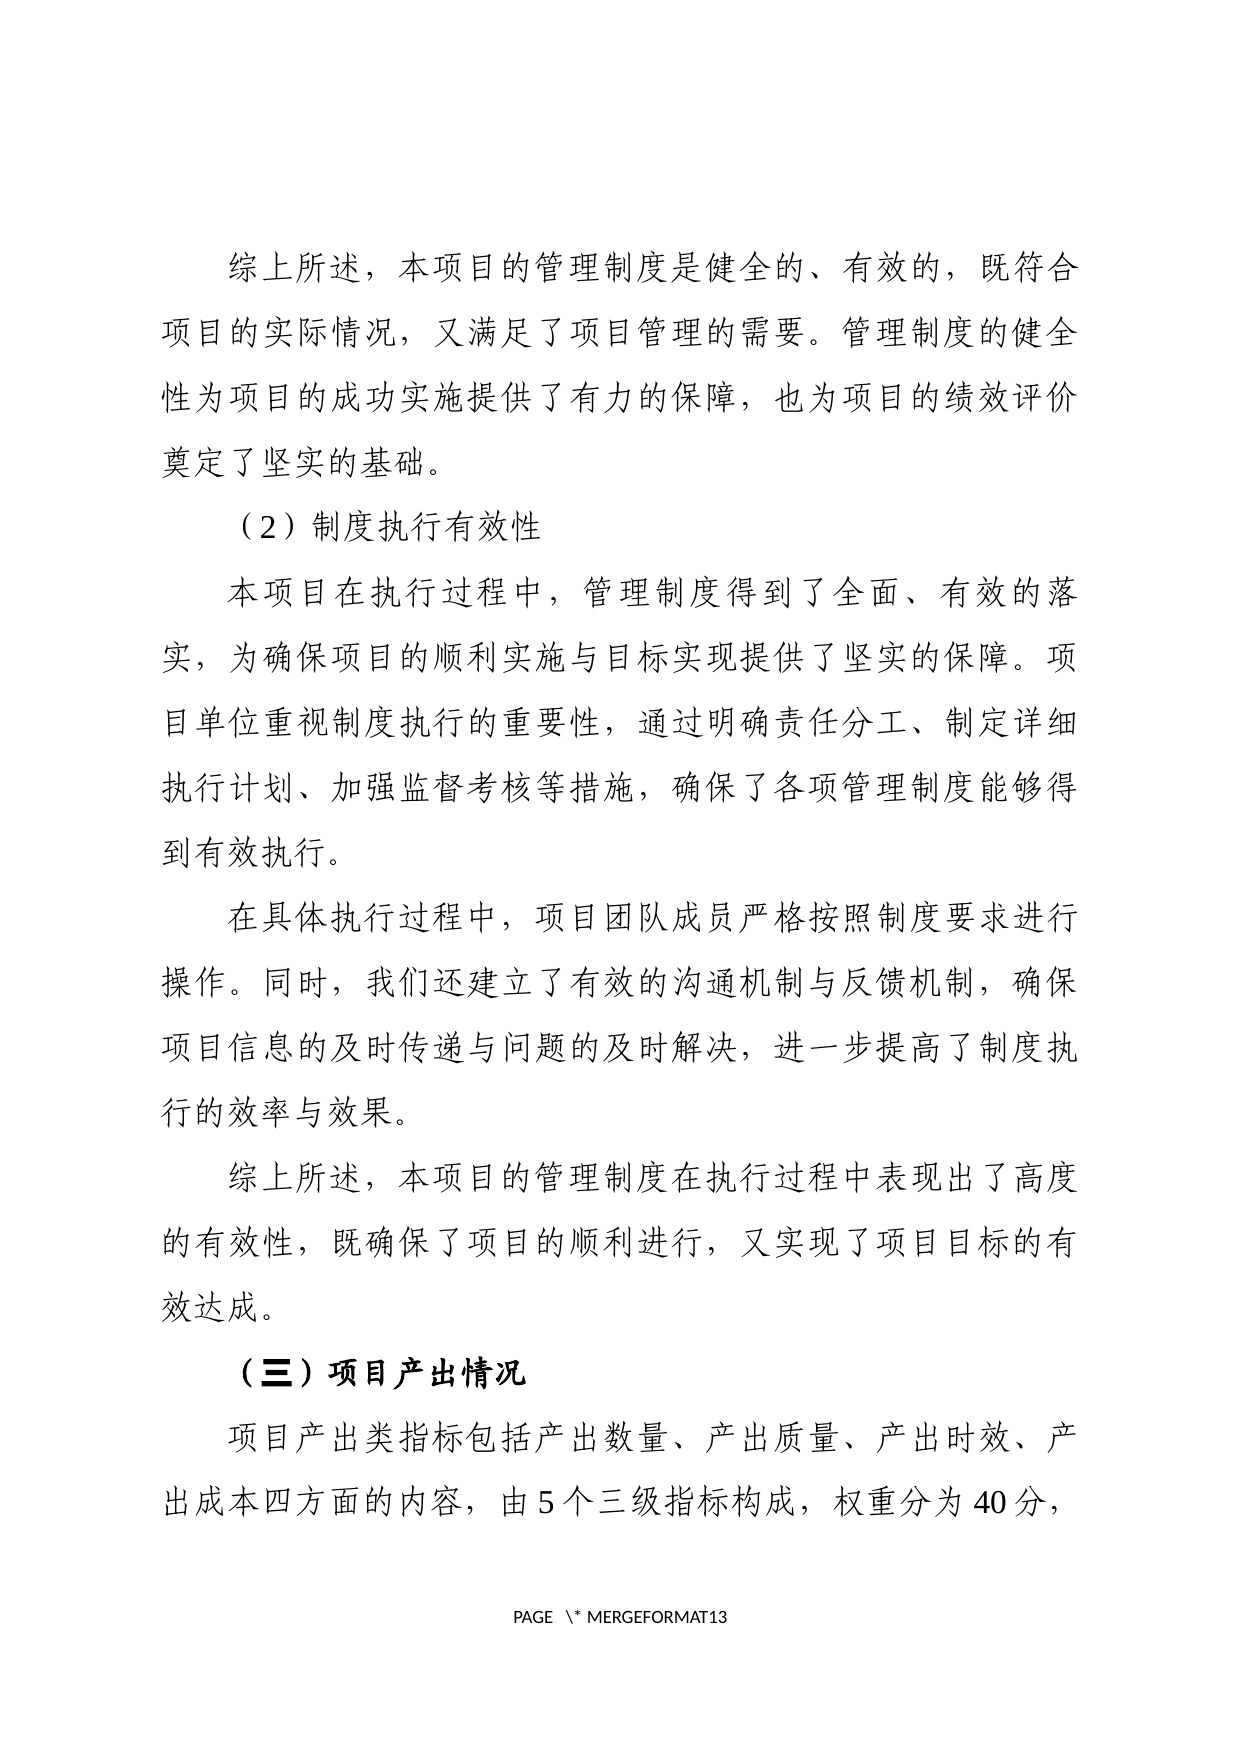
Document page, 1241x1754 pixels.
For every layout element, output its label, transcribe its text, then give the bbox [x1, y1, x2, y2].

text （2）制度执行有效性 [159, 493, 1081, 558]
text 综上所述，本项目的管理制度是健全的、有效的，既符合项目的实际情况，又满足了项目管理的需要。管理制度的健全性为项目的成功实施提供了有力的保障，也为项目的绩效评价奠定了坚实的基础。 [159, 233, 1081, 493]
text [159, 1403, 1081, 1533]
text 在具体执行过程中，项目团队成员严格按照制度要求进行操作。同时，我们还建立了有效的沟通机制与反馈机制，确保项目信息的及时传递与问题的及时解决，进一步提高了制度执行的效率与效果。 [159, 883, 1081, 1143]
text 本项目在执行过程中，管理制度得到了全面、有效的落实，为确保项目的顺利实施与目标实现提供了坚实的保障。项目单位重视制度执行的重要性，通过明确责任分工、制定详细执行计划、加强监督考核等措施，确保了各项管理制度能够得到有效执行。 [159, 558, 1081, 883]
text 综上所述，本项目的管理制度在执行过程中表现出了高度的有效性，既确保了项目的顺利进行，又实现了项目目标的有效达成。 [159, 1143, 1081, 1338]
list 项目产出情况 [159, 1338, 1081, 1403]
